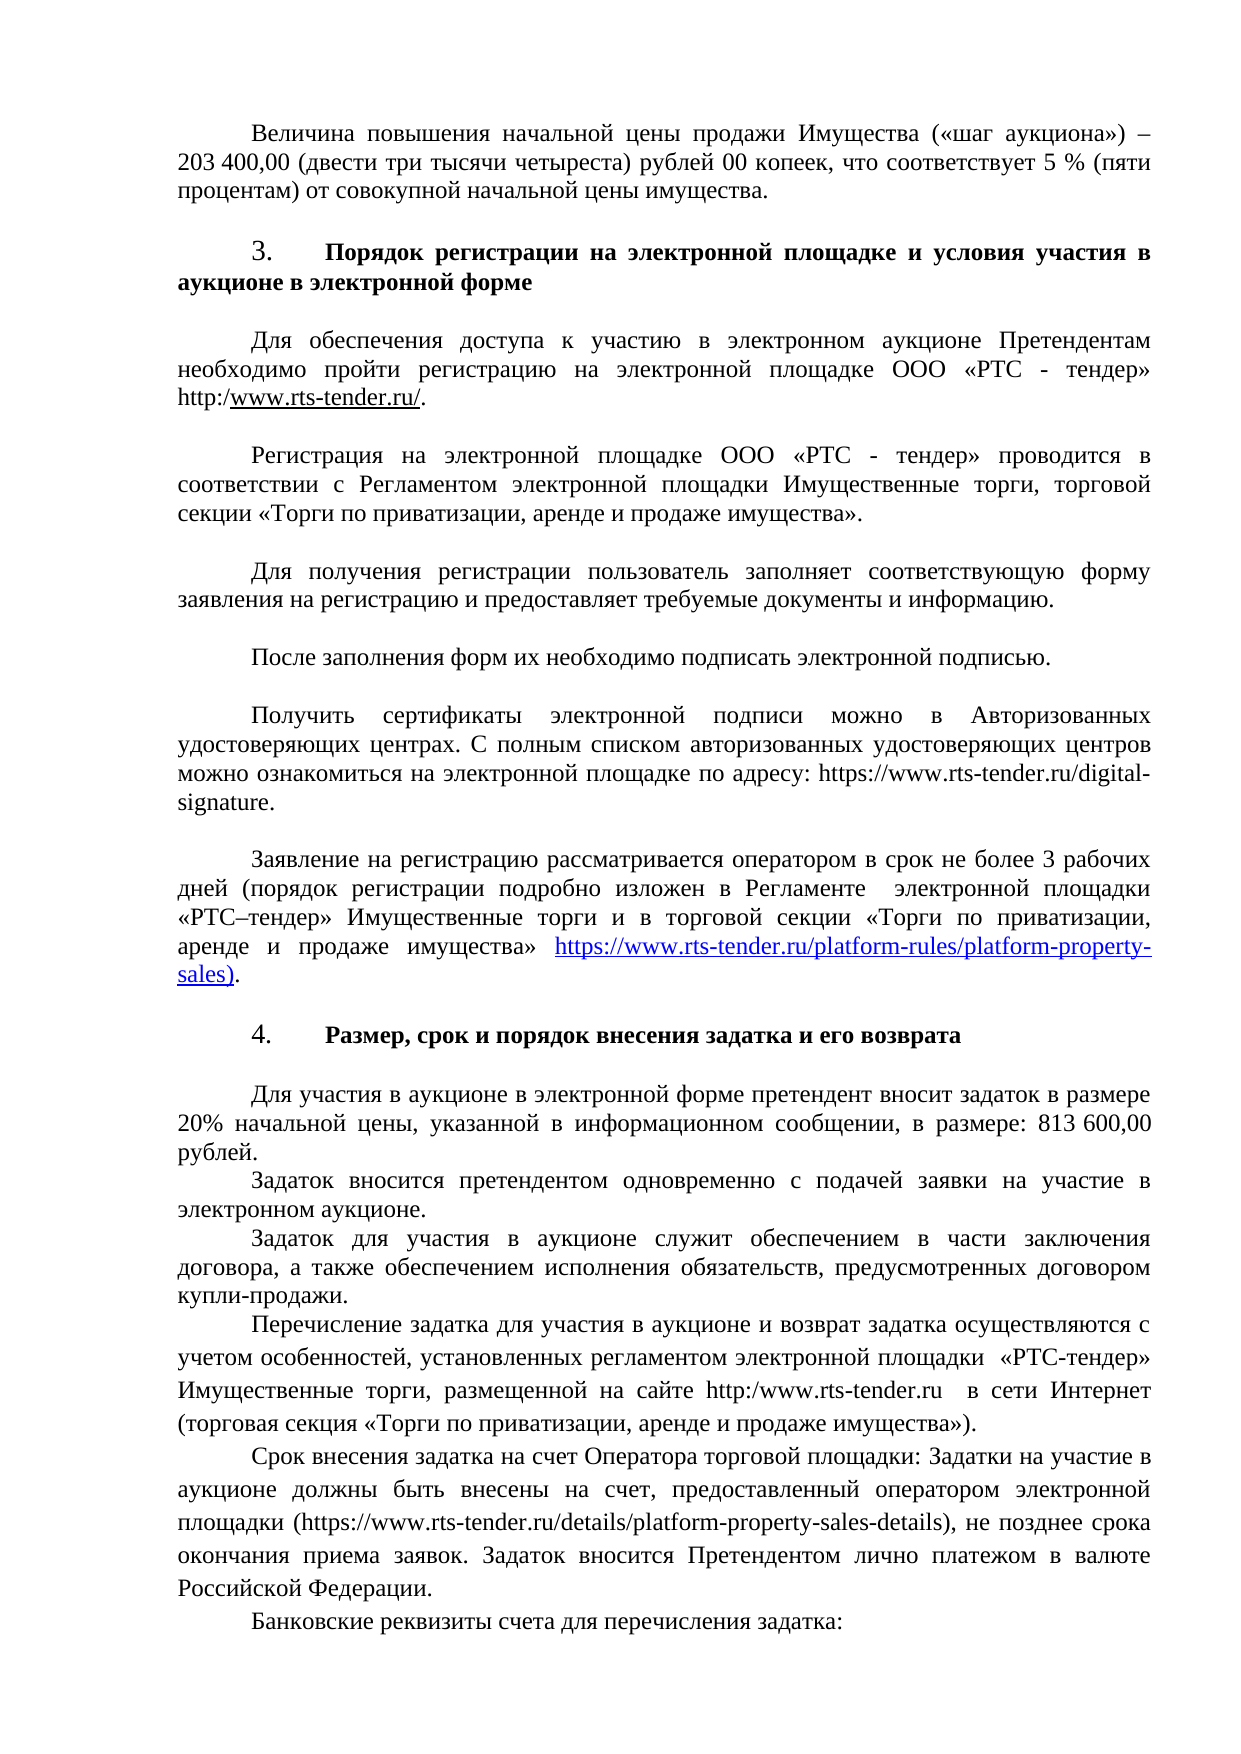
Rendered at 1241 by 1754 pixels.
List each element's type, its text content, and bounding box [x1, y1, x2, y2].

text Перечисление задатка для участия в аукционе и возврат задатка осуществляются с учетом особенностей, установленных регламентом электронной площадки «РТС-тендер» Имущественные торги, размещенной на сайте http:/www.rts-tender.ru в сети Интернет (торговая секция «Торги по приватизации, аренде и продаже имущества»). [177, 1309, 1152, 1437]
text Срок внесения задатка на счет Оператора торговой площадки: Задатки на участие в аукционе должны быть внесены на счет, предоставленный оператором электронной площадки (https://www.rts-tender.ru/details/platform-property-sales-details), не позднее срока окончания приема заявок. Задаток вносится Претендентом лично платежом в валюте Российской Федерации. [177, 1441, 1152, 1602]
text Для получения регистрации пользователь заполняет соответствующую форму заявления на регистрацию и предоставляет требуемые документы и информацию. [177, 556, 1152, 613]
text Получить сертификаты электронной подписи можно в Авторизованных удостоверяющих центрах. С полным списком авторизованных удостоверяющих центров можно ознакомиться на электронной площадке по адресу: https://www.rts-tender.ru/digital-signature. [177, 700, 1152, 815]
text Для обеспечения доступа к участию в электронном аукционе Претендентам необходимо пройти регистрацию на электронной площадке ООО «РТС - тендер» http:/www.rts-tender.ru/. [177, 325, 1152, 411]
text Банковские реквизиты счета для перечисления задатка: [177, 1606, 1152, 1635]
text Величина повышения начальной цены продажи Имущества («шаг аукциона») – 203 400,00 (двести три тысячи четыреста) рублей 00 копеек, что соответствует 5 % (пяти процентам) от совокупной начальной цены имущества. [177, 118, 1152, 204]
text Задаток вносится претендентом одновременно с подачей заявки на участие в электронном аукционе. [177, 1165, 1152, 1223]
text Регистрация на электронной площадке ООО «РТС - тендер» проводится в соответствии с Регламентом электронной площадки Имущественные торги, торговой секции «Торги по приватизации, аренде и продаже имущества». [177, 440, 1152, 527]
list Размер, срок и порядок внесения задатка и его возврата [177, 1017, 1152, 1050]
list Порядок регистрации на электронной площадке и условия участия в аукционе в электронной форме [177, 233, 1152, 296]
text Заявление на регистрацию рассматривается оператором в срок не более 3 рабочих дней (порядок регистрации подробно изложен в Регламенте электронной площадки «РТС–тендер» Имущественные торги и в торговой секции «Торги по приватизации, аренде и продаже имущества» https://www.rts-tender.ru/platform-rules/platform-property-sales). [177, 844, 1152, 988]
text Для участия в аукционе в электронной форме претендент вносит задаток в размере 20% начальной цены, указанной в информационном сообщении, в размере: 813 600,00 рублей. [177, 1079, 1152, 1165]
text После заполнения форм их необходимо подписать электронной подписью. [177, 642, 1152, 671]
text Задаток для участия в аукционе служит обеспечением в части заключения договора, а также обеспечением исполнения обязательств, предусмотренных договором купли-продажи. [177, 1223, 1152, 1309]
